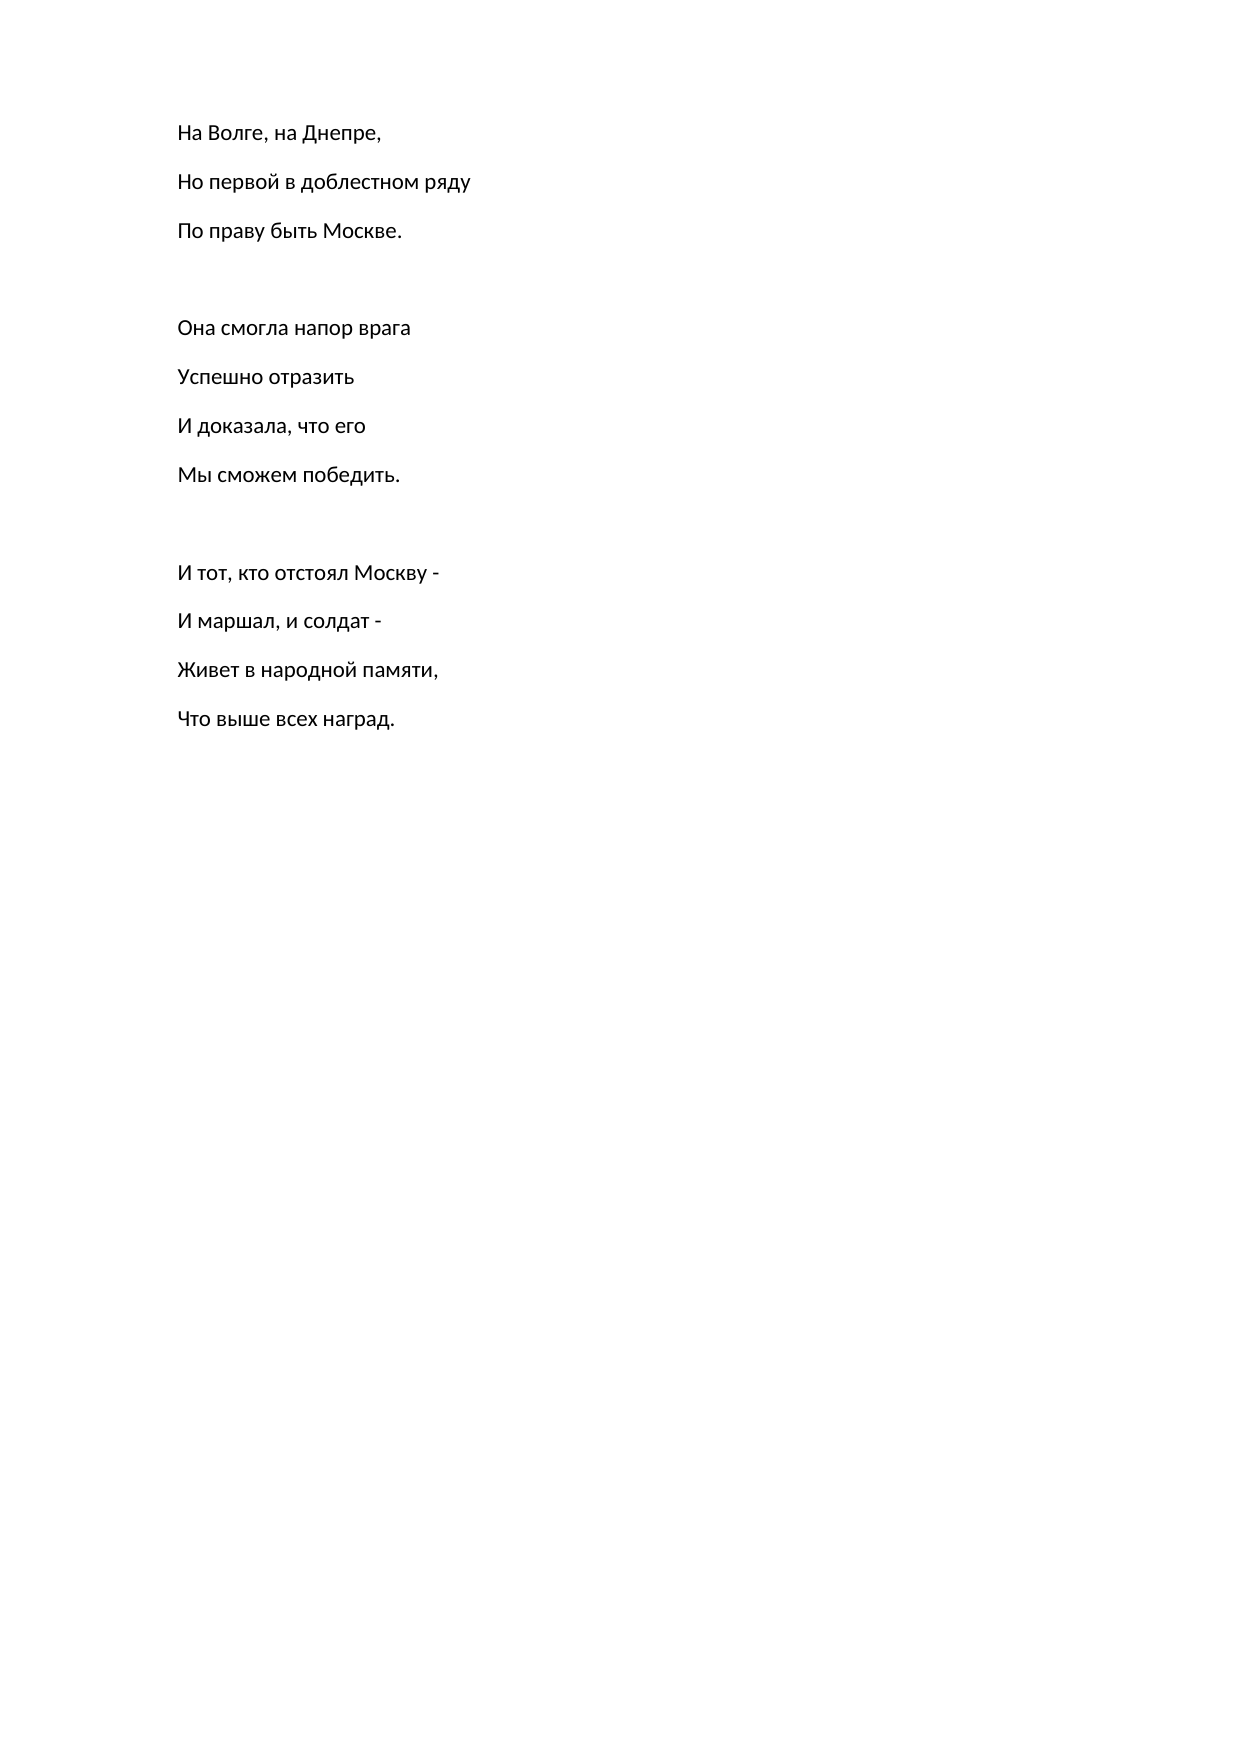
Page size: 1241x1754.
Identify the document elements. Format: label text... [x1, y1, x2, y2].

text Что выше всех наград. [177, 704, 1152, 732]
text И тот, кто отстоял Москву - [177, 558, 1152, 586]
text Мы сможем победить. [177, 460, 1152, 488]
text По праву быть Москве. [177, 216, 1152, 244]
text Успешно отразить [177, 362, 1152, 390]
text И маршал, и солдат - [177, 607, 1152, 635]
text На Волге, на Днепре, [177, 118, 1152, 146]
text Она смогла напор врага [177, 313, 1152, 342]
text И доказала, что его [177, 411, 1152, 439]
text Но первой в доблестном ряду [177, 167, 1152, 195]
text Живет в народной памяти, [177, 656, 1152, 683]
